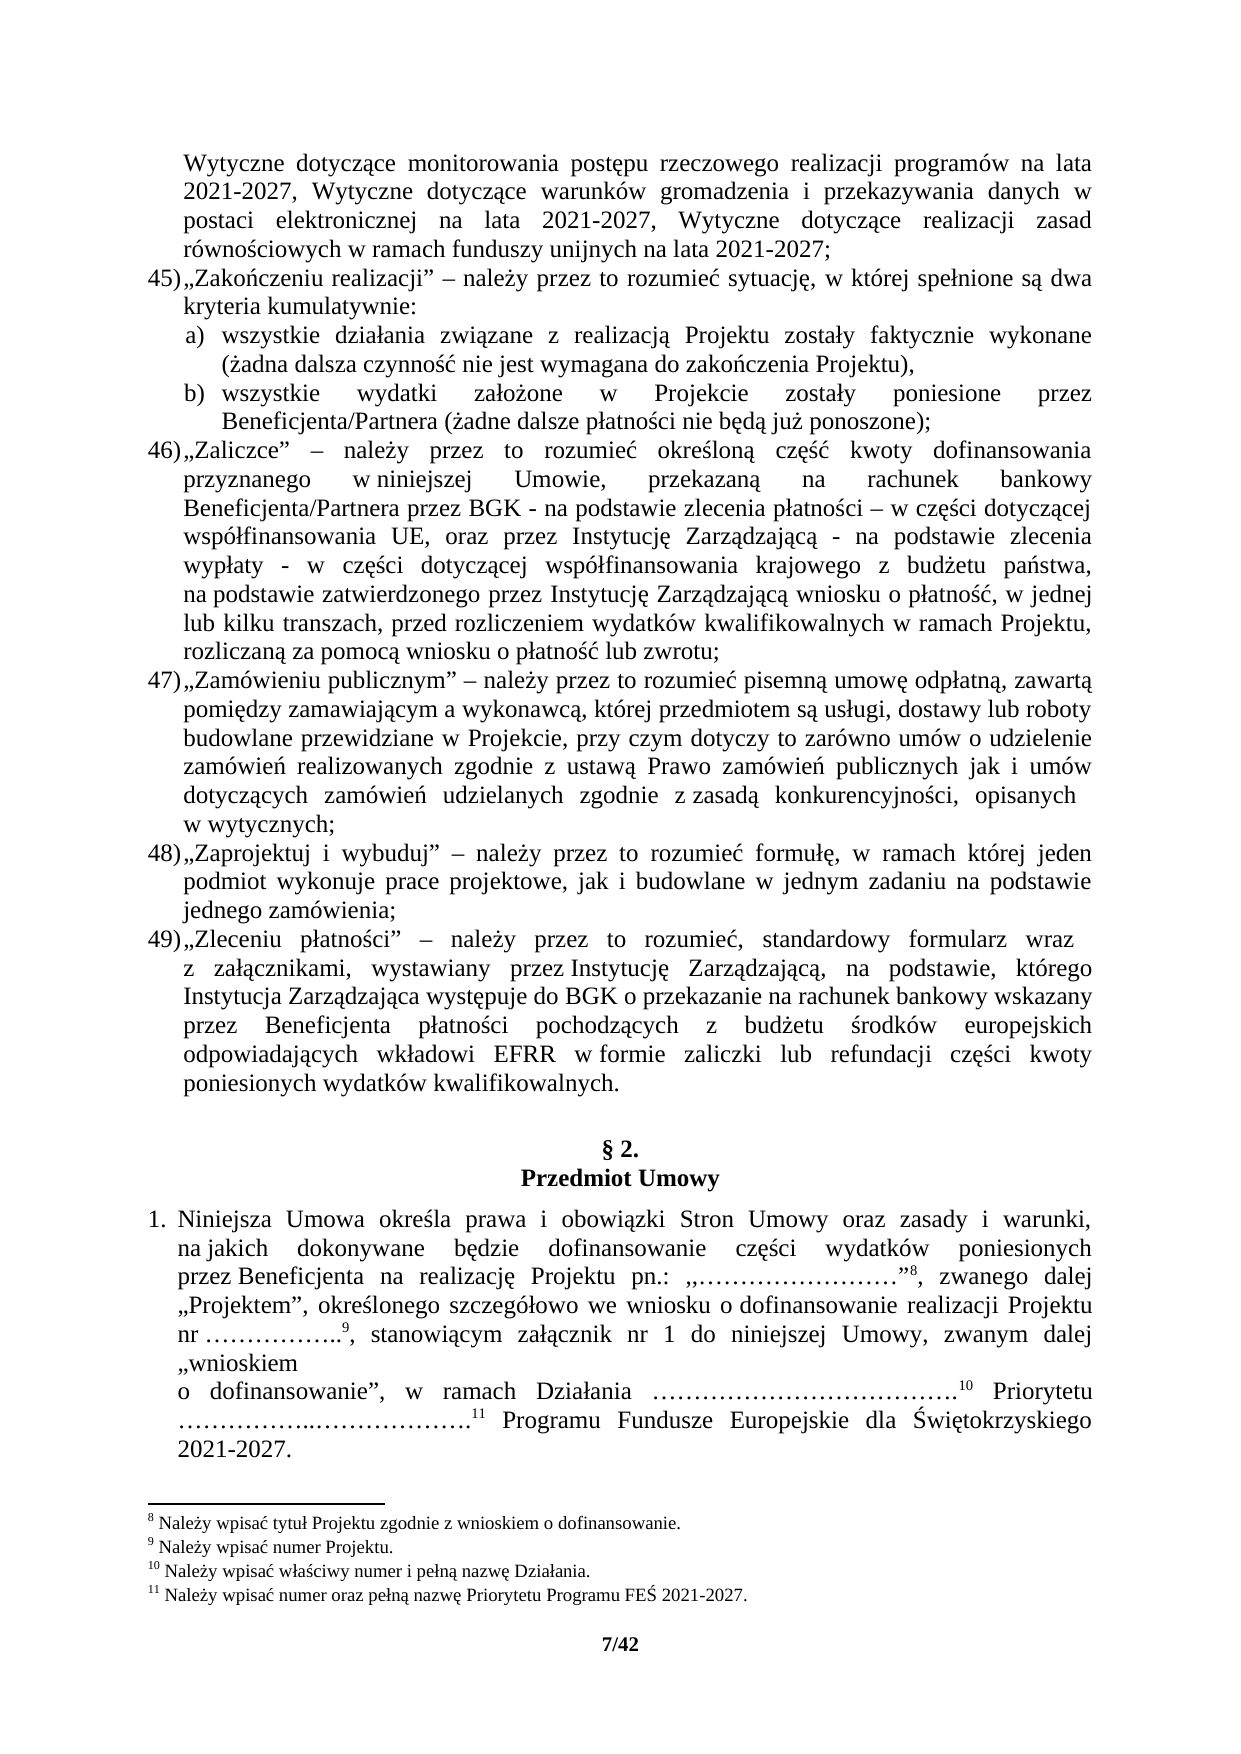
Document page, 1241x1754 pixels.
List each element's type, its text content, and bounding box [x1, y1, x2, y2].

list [148, 148, 1093, 263]
list Niniejsza Umowa określa prawa i obowiązki Stron Umowy oraz zasady i warunki, na jakich dokonywane będzie dofinansowanie części wydatków poniesionych przez Beneficjenta na realizację Projektu pn.: ,,……………………”, zwanego dalej „Projektem”, określonego szczegółowo we wniosku o dofinansowanie realizacji Projektu nr …………….., stanowiącym załącznik nr 1 do niniejszej Umowy, zwanym dalej „wnioskiem o dofinansowanie”, w ramach Działania ………………………………. Priorytetu ……………..………………. Programu Fundusze Europejskie dla Świętokrzyskiego 2021-2027. [148, 1204, 1093, 1463]
list „Zleceniu płatności” – należy przez to rozumieć, standardowy formularz wraz z załącznikami, wystawiany przez Instytucję Zarządzającą, na podstawie, którego Instytucja Zarządzająca występuje do BGK o przekazanie na rachunek bankowy wskazany przez Beneficjenta płatności pochodzących z budżetu środków europejskich odpowiadających wkładowi EFRR w formie zaliczki lub refundacji części kwoty poniesionych wydatków kwalifikowalnych. [148, 924, 1093, 1096]
list „Zaliczce” – należy przez to rozumieć określoną część kwoty dofinansowania przyznanego w niniejszej Umowie, przekazaną na rachunek bankowy Beneficjenta/Partnera przez BGK - na podstawie zlecenia płatności – w części dotyczącej współfinansowania UE, oraz przez Instytucję Zarządzającą - na podstawie zlecenia wypłaty - w części dotyczącej współfinansowania krajowego z budżetu państwa, na podstawie zatwierdzonego przez Instytucję Zarządzającą wniosku o płatność, w jednej lub kilku transzach, przed rozliczeniem wydatków kwalifikowalnych w ramach Projektu, rozliczaną za pomocą wniosku o płatność lub zwrotu; [148, 435, 1093, 665]
list „Zakończeniu realizacji” – należy przez to rozumieć sytuację, w której spełnione są dwa kryteria kumulatywnie: [148, 263, 1093, 320]
list wszystkie wydatki założone w Projekcie zostały poniesione przez Beneficjenta/Partnera (żadne dalsze płatności nie będą już ponoszone); [184, 378, 1093, 435]
text § 2. Przedmiot Umowy [148, 1134, 1093, 1191]
list „Zamówieniu publicznym” – należy przez to rozumieć pisemną umowę odpłatną, zawartą pomiędzy zamawiającym a wykonawcą, której przedmiotem są usługi, dostawy lub roboty budowlane przewidziane w Projekcie, przy czym dotyczy to zarówno umów o udzielenie zamówień realizowanych zgodnie z ustawą Prawo zamówień publicznych jak i umów dotyczących zamówień udzielanych zgodnie z zasadą konkurencyjności, opisanych w wytycznych; [148, 665, 1093, 838]
list wszystkie działania związane z realizacją Projektu zostały faktycznie wykonane (żadna dalsza czynność nie jest wymagana do zakończenia Projektu), [185, 320, 1093, 378]
list „Zaprojektuj i wybuduj” – należy przez to rozumieć formułę, w ramach której jeden podmiot wykonuje prace projektowe, jak i budowlane w jednym zadaniu na podstawie jednego zamówienia; [148, 838, 1093, 924]
